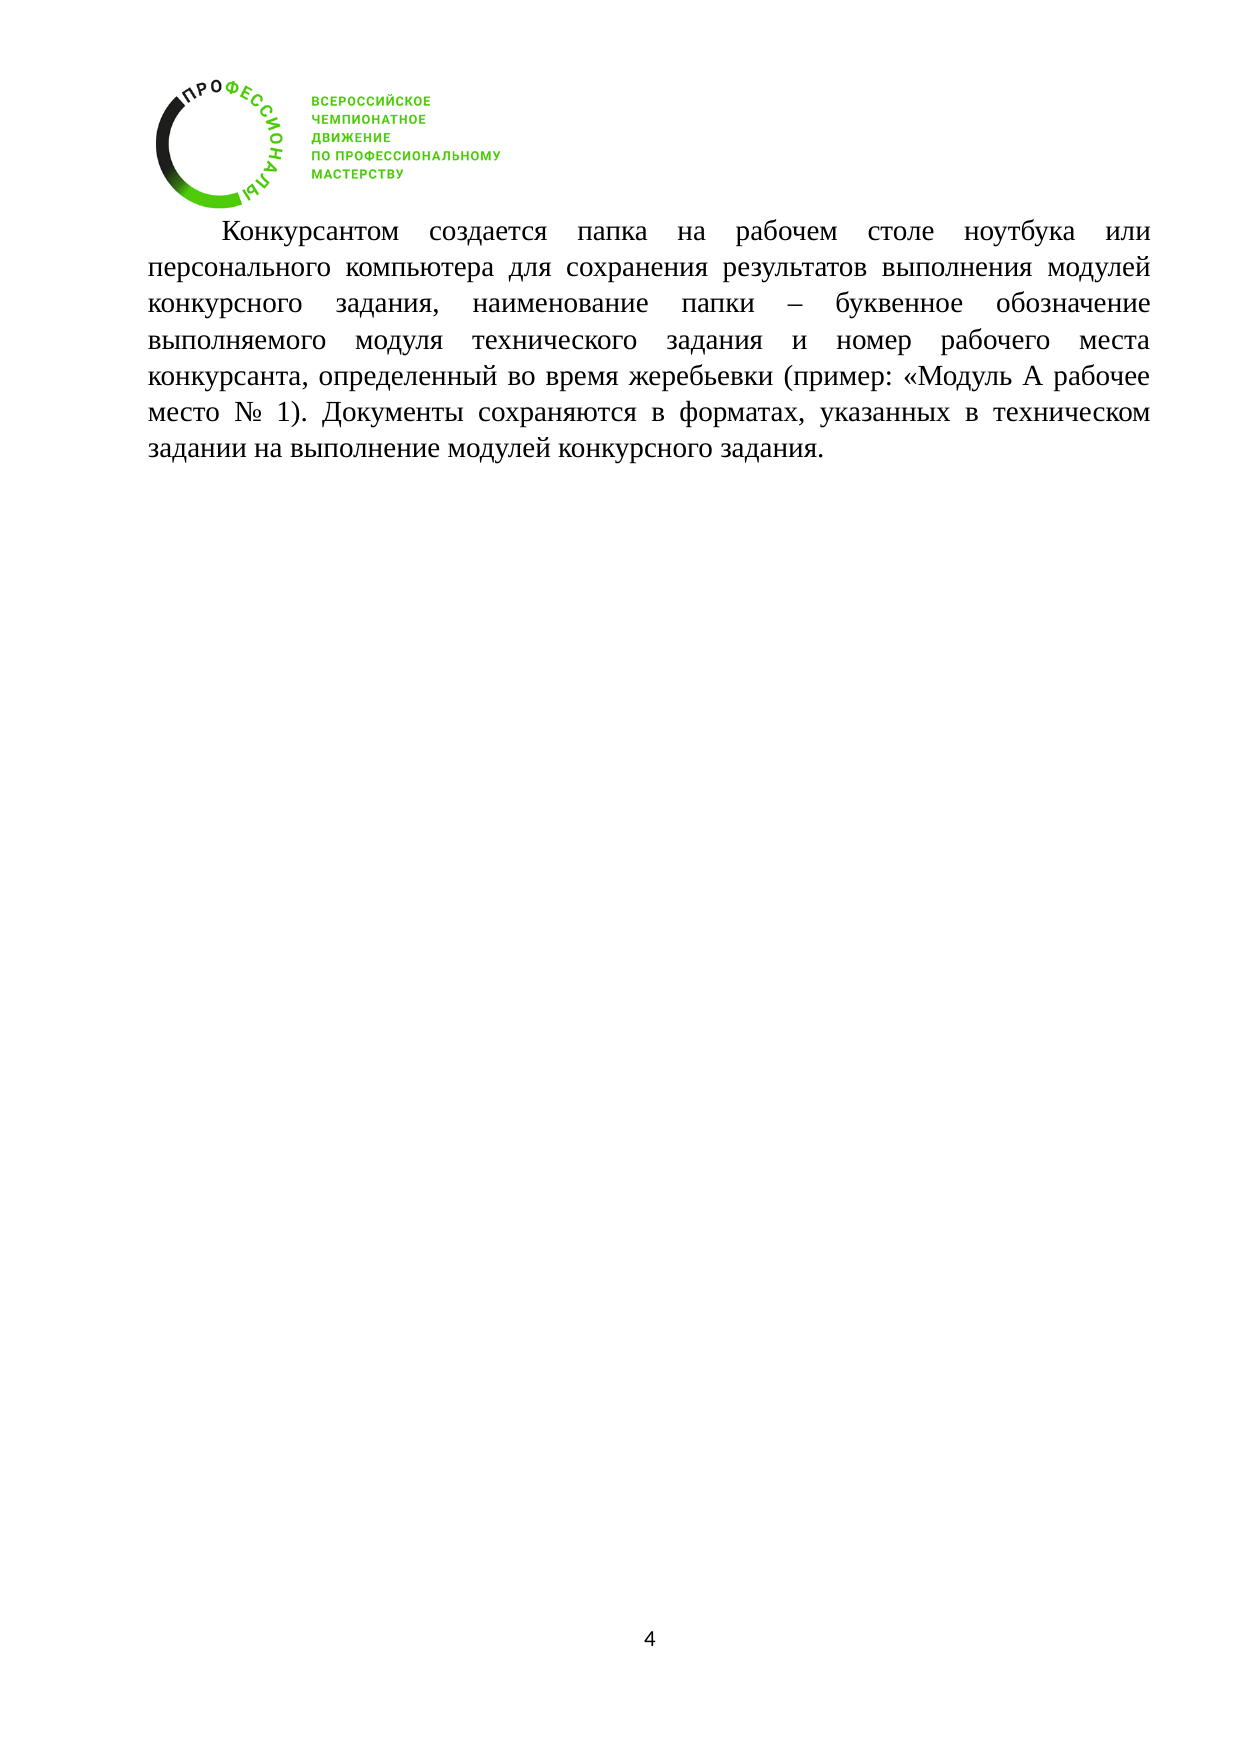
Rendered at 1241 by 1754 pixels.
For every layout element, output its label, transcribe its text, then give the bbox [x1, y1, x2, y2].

picture [147, 73, 506, 214]
text Конкурсантом создается папка на рабочем столе ноутбука или персонального компьютера для сохранения результатов выполнения модулей конкурсного задания, наименование папки – буквенное обозначение выполняемого модуля технического задания и номер рабочего места конкурсанта, определенный во время жеребьевки (пример: «Модуль А рабочее место № 1). Документы сохраняются в форматах, указанных в техническом задании на выполнение модулей конкурсного задания. [148, 213, 1152, 464]
